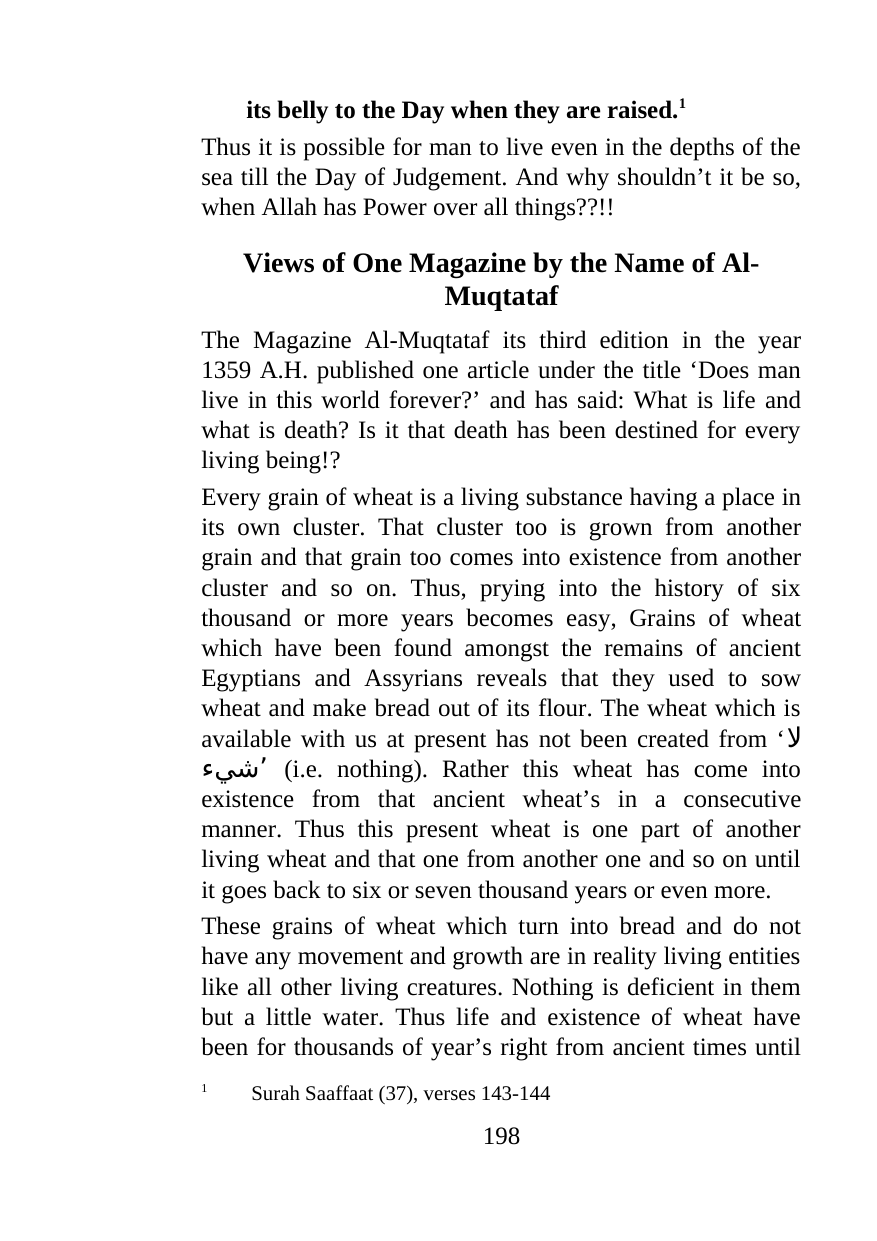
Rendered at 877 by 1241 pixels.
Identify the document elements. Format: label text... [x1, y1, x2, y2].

text Every grain of wheat is a living substance having a place in its own cluster. That cluster too is grown from another grain and that grain too comes into existence from another cluster and so on. Thus, prying into the history of six thousand or more years becomes easy, Grains of wheat which have been found amongst the remains of ancient Egyptians and Assyrians reveals that they used to sow wheat and make bread out of its flour. The wheat which is available with us at present has not been created from ‘لا شيء’ (i.e. nothing). Rather this wheat has come into existence from that ancient wheat’s in a consecutive manner. Thus this present wheat is one part of another living wheat and that one from another one and so on until it goes back to six or seven thousand years or even more. [201, 481, 802, 904]
subtitle Views of One Magazine by the Name of Al-Muqtataf [201, 247, 802, 311]
text The Magazine Al-Muqtataf its third edition in the year 1359 A.H. published one article under the title ‘Does man live in this world forever?’ and has said: What is life and what is death? Is it that death has been destined for every living being!? [201, 324, 802, 475]
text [246, 94, 757, 125]
text Thus it is possible for man to live even in the depths of the sea till the Day of Judgement. And why shouldn’t it be so, when Allah has Power over all things??!! [201, 131, 802, 222]
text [201, 910, 802, 1061]
